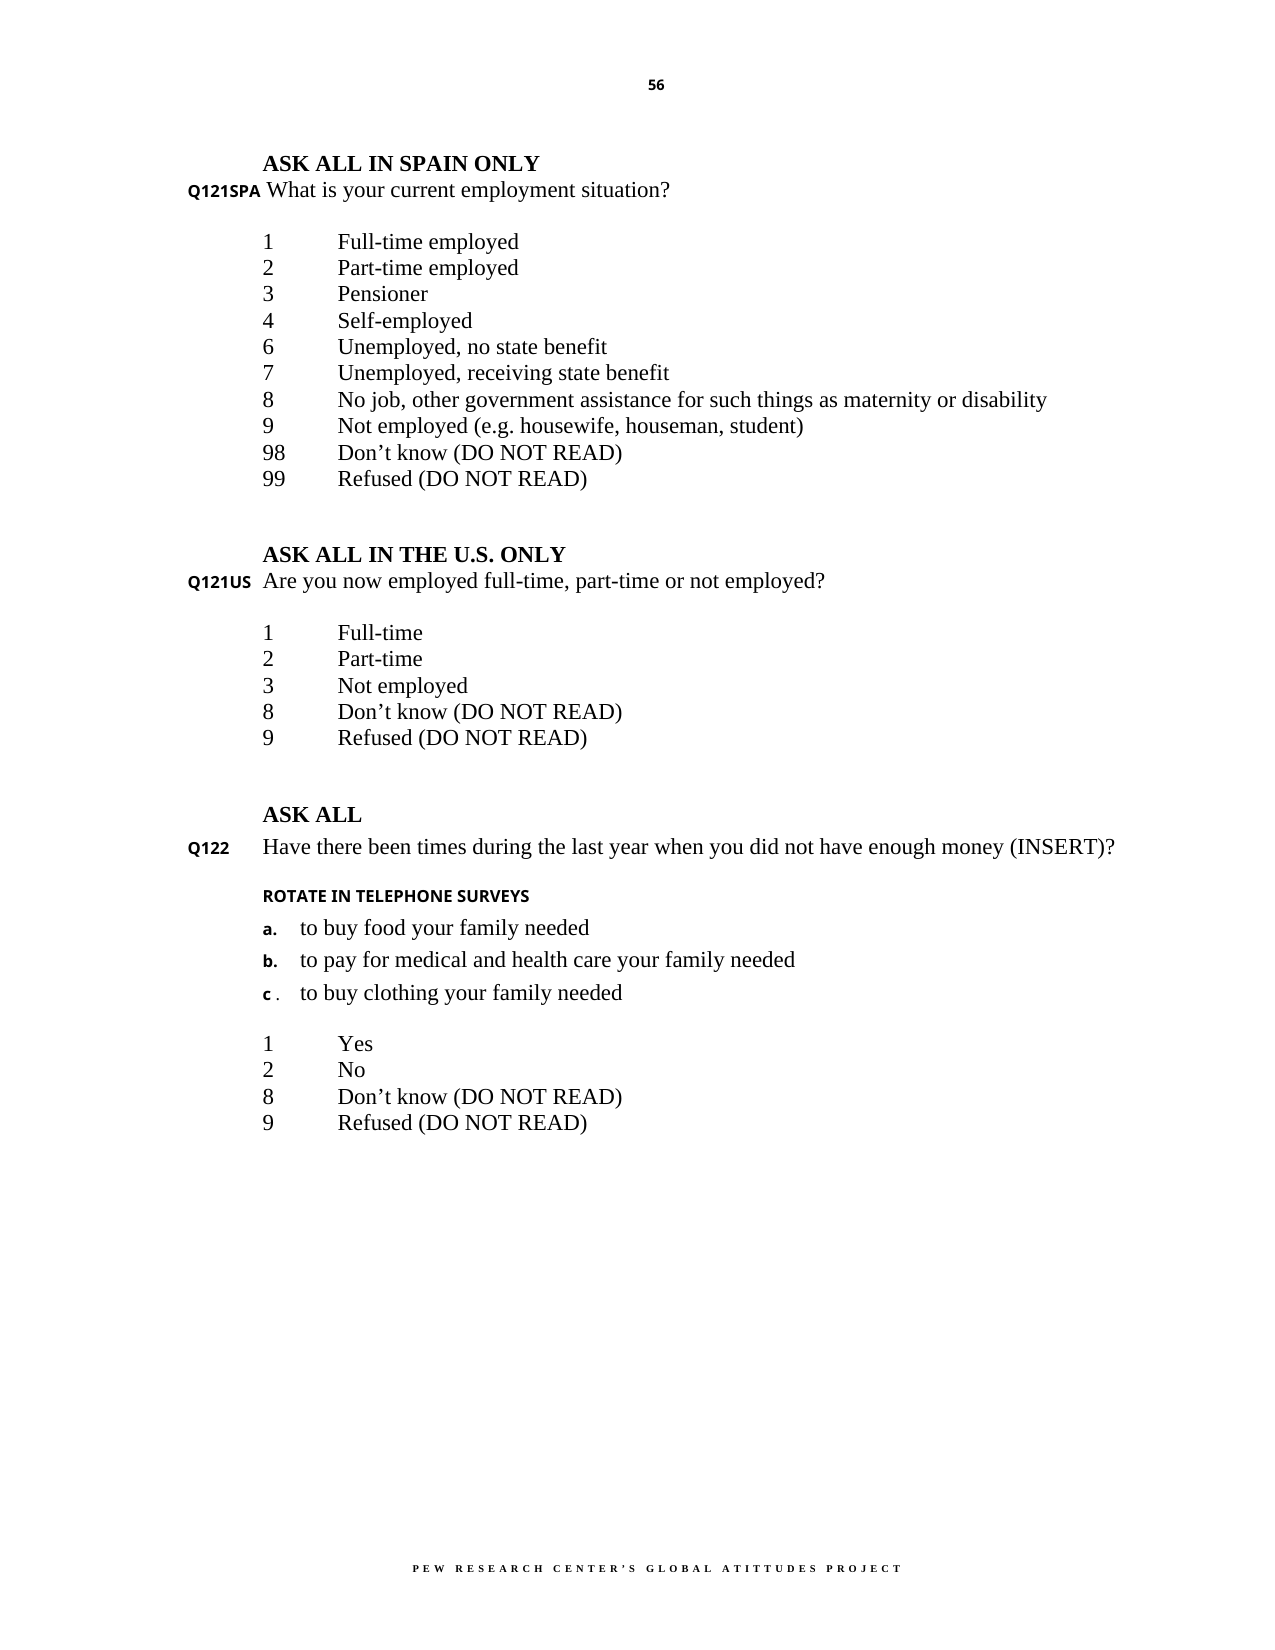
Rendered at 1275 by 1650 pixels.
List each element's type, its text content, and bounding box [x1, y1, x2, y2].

text 2 Part-time employed [262, 254, 1125, 280]
text 1 Full-time employed [262, 228, 1125, 254]
text ASK ALL IN THE U.S. ONLY [262, 541, 1125, 568]
text 3 Not employed [262, 672, 1125, 698]
text ROTATE IN TELEPHONE SURVEYS [262, 885, 1125, 907]
text 2 Part-time [262, 645, 1125, 672]
text 9 Refused (DO NOT READ) [262, 1109, 1125, 1136]
text 99 Refused (DO NOT READ) [262, 465, 1125, 491]
list c . to buy clothing your family needed [262, 979, 1125, 1005]
text 1 Yes [262, 1030, 1125, 1057]
text Q121US Are you now employed full-time, part-time or not employed? [187, 568, 1125, 594]
text 8 Don’t know (DO NOT READ) [262, 1083, 1125, 1109]
text 8 No job, other government assistance for such things as maternity or disability [262, 386, 1125, 412]
text 9 Not employed (e.g. housewife, houseman, student) [262, 412, 1125, 438]
list a. to buy food your family needed [262, 914, 1125, 940]
text 6 Unemployed, no state benefit [262, 333, 1125, 359]
text 98 Don’t know (DO NOT READ) [262, 438, 1125, 465]
text 9 Refused (DO NOT READ) [262, 724, 1125, 751]
text ASK ALL IN SPAIN ONLY [262, 150, 1125, 176]
text Q121SPA What is your current employment situation? [187, 176, 1125, 203]
text 4 Self-employed [262, 307, 1125, 333]
text 7 Unemployed, receiving state benefit [262, 359, 1125, 386]
text 2 No [262, 1057, 1125, 1083]
text Q122 Have there been times during the last year when you did not have enough money (INSERT)? [187, 833, 1125, 860]
list b. to pay for medical and health care your family needed [262, 946, 1125, 973]
text ASK ALL [262, 801, 1125, 827]
text 3 Pensioner [262, 280, 1125, 307]
text 8 Don’t know (DO NOT READ) [262, 698, 1125, 724]
text 1 Full-time [262, 619, 1125, 645]
